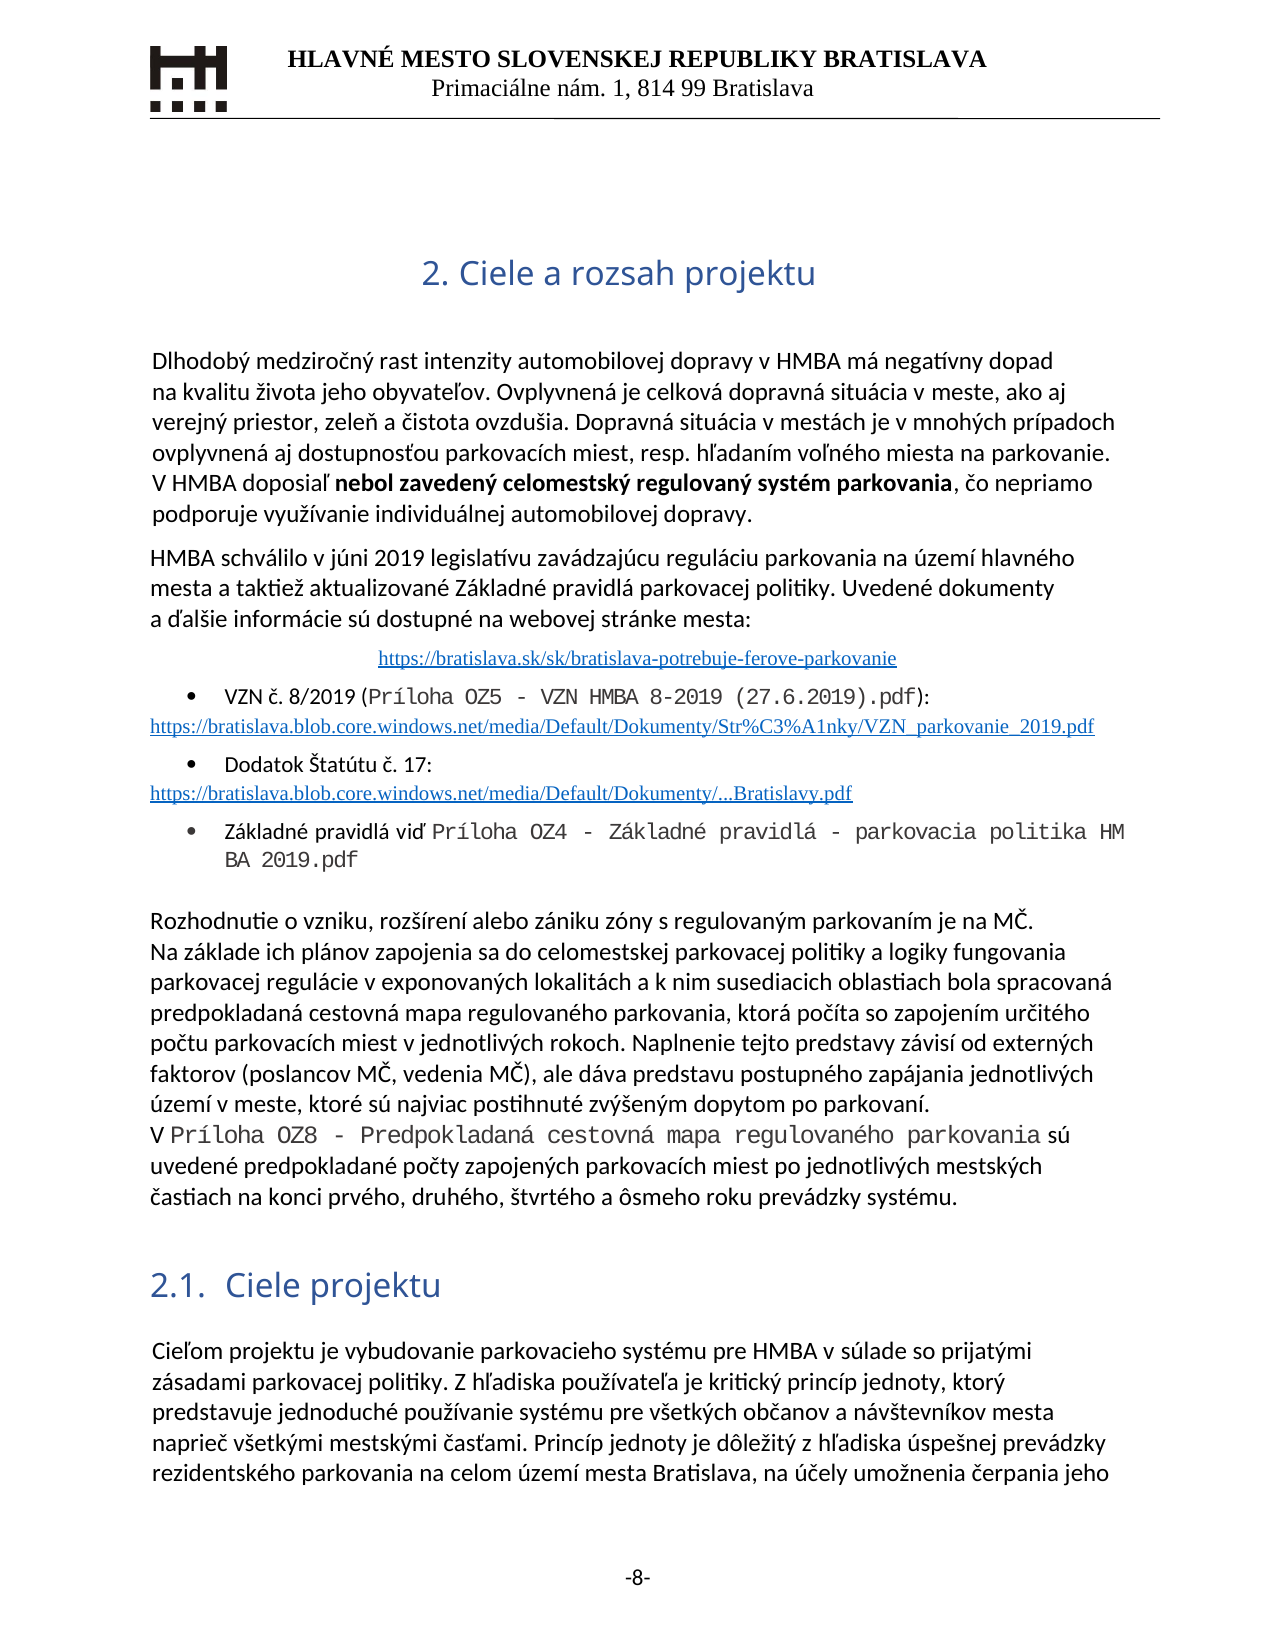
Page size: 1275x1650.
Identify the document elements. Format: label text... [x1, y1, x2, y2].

text HMBA schválilo v júni 2019 legislatívu zavádzajúcu reguláciu parkovania na území hlavného mesta a taktiež aktualizované Základné pravidlá parkovacej politiky. Uvedené dokumenty a ďalšie informácie sú dostupné na webovej stránke mesta: [150, 542, 1125, 633]
text V Príloha OZ8 - Predpokladaná cestovná mapa regulovaného parkovania sú uvedené predpokladané počty zapojených parkovacích miest po jednotlivých mestských častiach na konci prvého, druhého, štvrtého a ôsmeho roku prevádzky systému. [150, 1119, 1125, 1212]
picture [150, 46, 227, 112]
list Dodatok Štatútu č. 17: [187, 750, 1125, 778]
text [152, 1336, 1125, 1488]
text https://bratislava.blob.core.windows.net/media/Default/Dokumenty/Str%C3%A1nky/VZN_parkovanie_2019.pdf [150, 714, 1125, 738]
text https://bratislava.blob.core.windows.net/media/Default/Dokumenty/...Bratislavy.pdf [150, 781, 1125, 804]
text https://bratislava.sk/sk/bratislava-potrebuje-ferove-parkovanie [150, 646, 1125, 670]
text Rozhodnutie o vzniku, rozšírení alebo zániku zóny s regulovaným parkovaním je na MČ. Na základe ich plánov zapojenia sa do celomestskej parkovacej politiky a logiky fungovania parkovacej regulácie v exponovaných lokalitách a k nim susediacich oblastiach bola spracovaná predpokladaná cestovná mapa regulovaného parkovania, ktorá počíta so zapojením určitého počtu parkovacích miest v jednotlivých rokoch. Naplnenie tejto predstavy závisí od externých faktorov (poslancov MČ, vedenia MČ), ale dáva predstavu postupného zapájania jednotlivých území v meste, ktoré sú najviac postihnuté zvýšeným dopytom po parkovaní. [150, 905, 1125, 1119]
text Dlhodobý medziročný rast intenzity automobilovej dopravy v HMBA má negatívny dopad na kvalitu života jeho obyvateľov. Ovplyvnená je celková dopravná situácia v meste, ako aj verejný priestor, zeleň a čistota ovzdušia. Dopravná situácia v mestách je v mnohých prípadoch ovplyvnená aj dostupnosťou parkovacích miest, resp. hľadaním voľného miesta na parkovanie. V HMBA doposiaľ nebol zavedený celomestský regulovaný systém parkovania, čo nepriamo podporuje využívanie individuálnej automobilovej dopravy. [152, 345, 1125, 528]
subtitle Ciele a rozsah projektu [113, 250, 1125, 295]
list VZN č. 8/2019 (Príloha OZ5 - VZN HMBA 8-2019 (27.6.2019).pdf): [187, 682, 1125, 711]
list Základné pravidlá viď Príloha OZ4 - Základné pravidlá - parkovacia politika HM BA 2019.pdf [187, 817, 1125, 874]
subtitle Ciele projektu [150, 1262, 1125, 1307]
